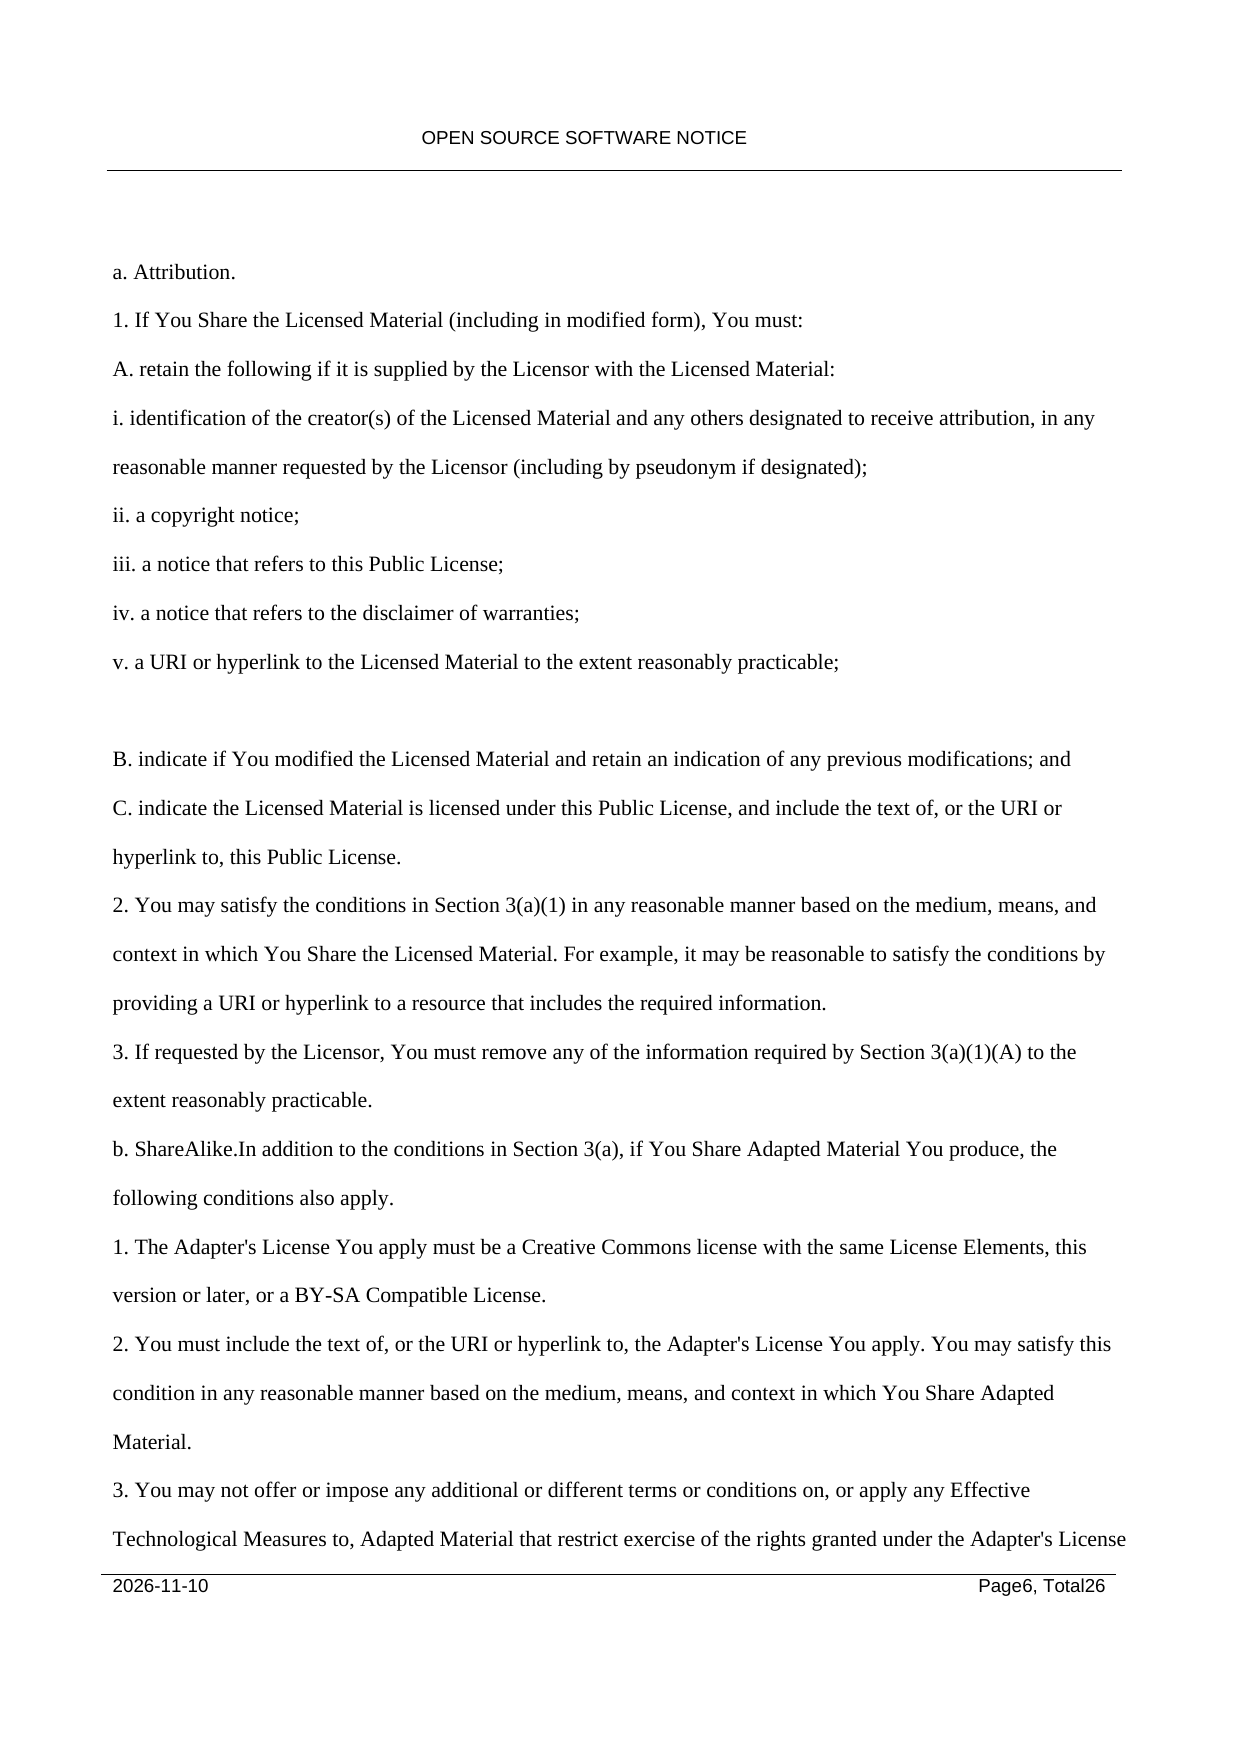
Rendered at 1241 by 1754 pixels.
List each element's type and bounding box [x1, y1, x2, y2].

text [112, 206, 1128, 1555]
